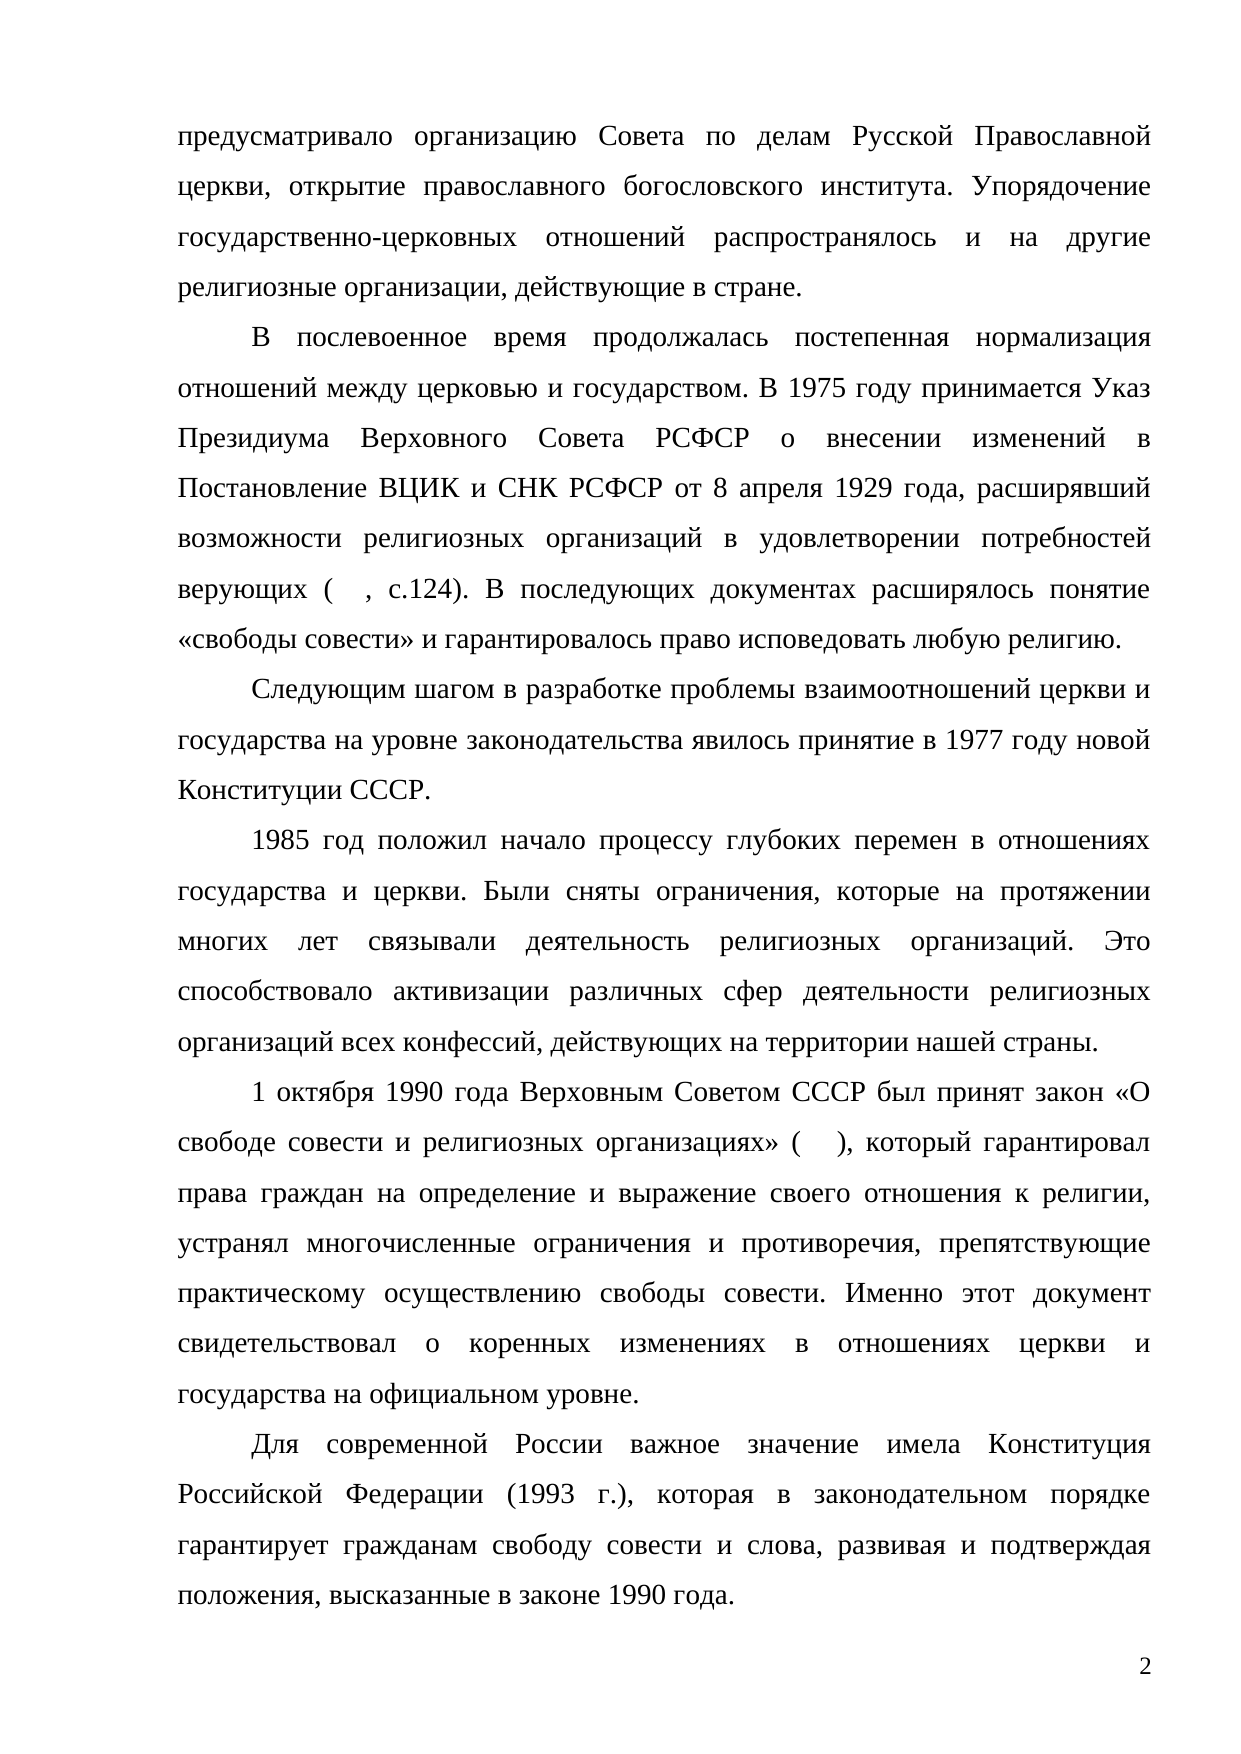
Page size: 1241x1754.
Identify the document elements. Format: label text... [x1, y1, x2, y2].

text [177, 118, 1152, 303]
text 1 октября 1990 года Верховным Советом СССР был принят закон «О свободе совести и религиозных организациях» ( ), который гарантировал права граждан на определение и выражение своего отношения к религии, устранял многочисленные ограничения и противоречия, препятствующие практическому осуществлению свободы совести. Именно этот документ свидетельствовал о коренных изменениях в отношениях церкви и государства на официальном уровне. [177, 1074, 1152, 1409]
text Следующим шагом в разработке проблемы взаимоотношений церкви и государства на уровне законодательства явилось принятие в 1977 году новой Конституции СССР. [177, 672, 1152, 806]
text В послевоенное время продолжалась постепенная нормализация отношений между церковью и государством. В 1975 году принимается Указ Президиума Верховного Совета РСФСР о внесении изменений в Постановление ВЦИК и СНК РСФСР от 8 апреля 1929 года, расширявший возможности религиозных организаций в удовлетворении потребностей верующих ( , с.124). В последующих документах расширялось понятие «свободы совести» и гарантировалось право исповедовать любую религию. [177, 319, 1152, 655]
text Для современной России важное значение имела Конституция Российской Федерации (.), которая в законодательном порядке гарантирует гражданам свободу совести и слова, развивая и подтверждая положения, высказанные в законе 1990 года. [177, 1426, 1152, 1611]
text 1985 год положил начало процессу глубоких перемен в отношениях государства и церкви. Были сняты ограничения, которые на протяжении многих лет связывали деятельность религиозных организаций. Это способствовало активизации различных сфер деятельности религиозных организаций всех конфессий, действующих на территории нашей страны. [177, 822, 1152, 1057]
